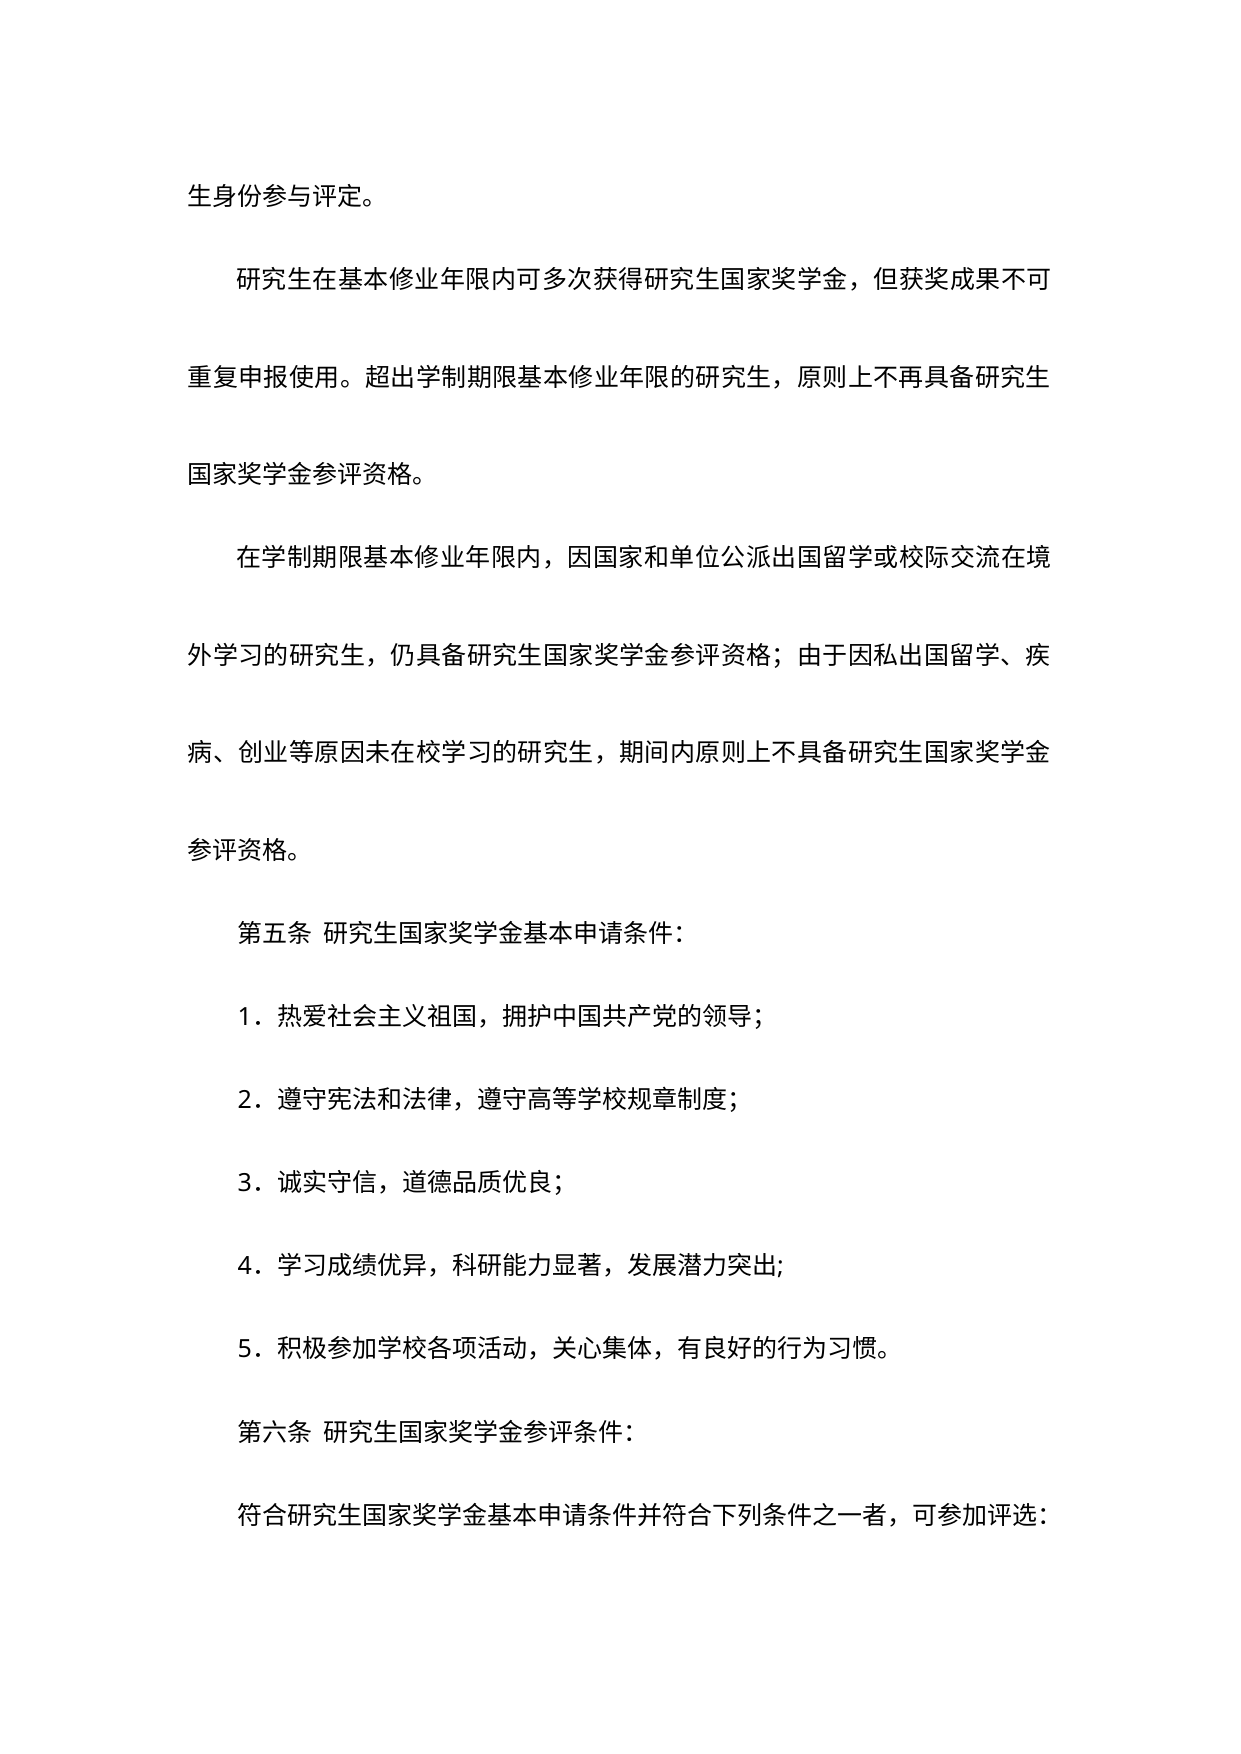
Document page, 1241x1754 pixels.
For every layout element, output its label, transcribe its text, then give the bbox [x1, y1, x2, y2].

text 符合研究生国家奖学金基本申请条件并符合下列条件之一者，可参加评选： [187, 1481, 1053, 1546]
text 5．积极参加学校各项活动，关心集体，有良好的行为习惯。 [187, 1314, 1053, 1379]
text 第五条 研究生国家奖学金基本申请条件： [187, 899, 1053, 964]
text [187, 162, 1053, 227]
text 第六条 研究生国家奖学金参评条件： [187, 1398, 1053, 1463]
text 2．遵守宪法和法律，遵守高等学校规章制度； [187, 1065, 1053, 1130]
text 在学制期限基本修业年限内，因国家和单位公派出国留学或校际交流在境外学习的研究生，仍具备研究生国家奖学金参评资格；由于因私出国留学、疾病、创业等原因未在校学习的研究生，期间内原则上不具备研究生国家奖学金参评资格。 [187, 523, 1053, 881]
text 4．学习成绩优异，科研能力显著，发展潜力突出; [187, 1231, 1053, 1296]
text 1．热爱社会主义祖国，拥护中国共产党的领导； [187, 982, 1053, 1047]
text 研究生在基本修业年限内可多次获得研究生国家奖学金，但获奖成果不可重复申报使用。超出学制期限基本修业年限的研究生，原则上不再具备研究生国家奖学金参评资格。 [187, 245, 1053, 505]
text 3．诚实守信，道德品质优良； [187, 1148, 1053, 1213]
